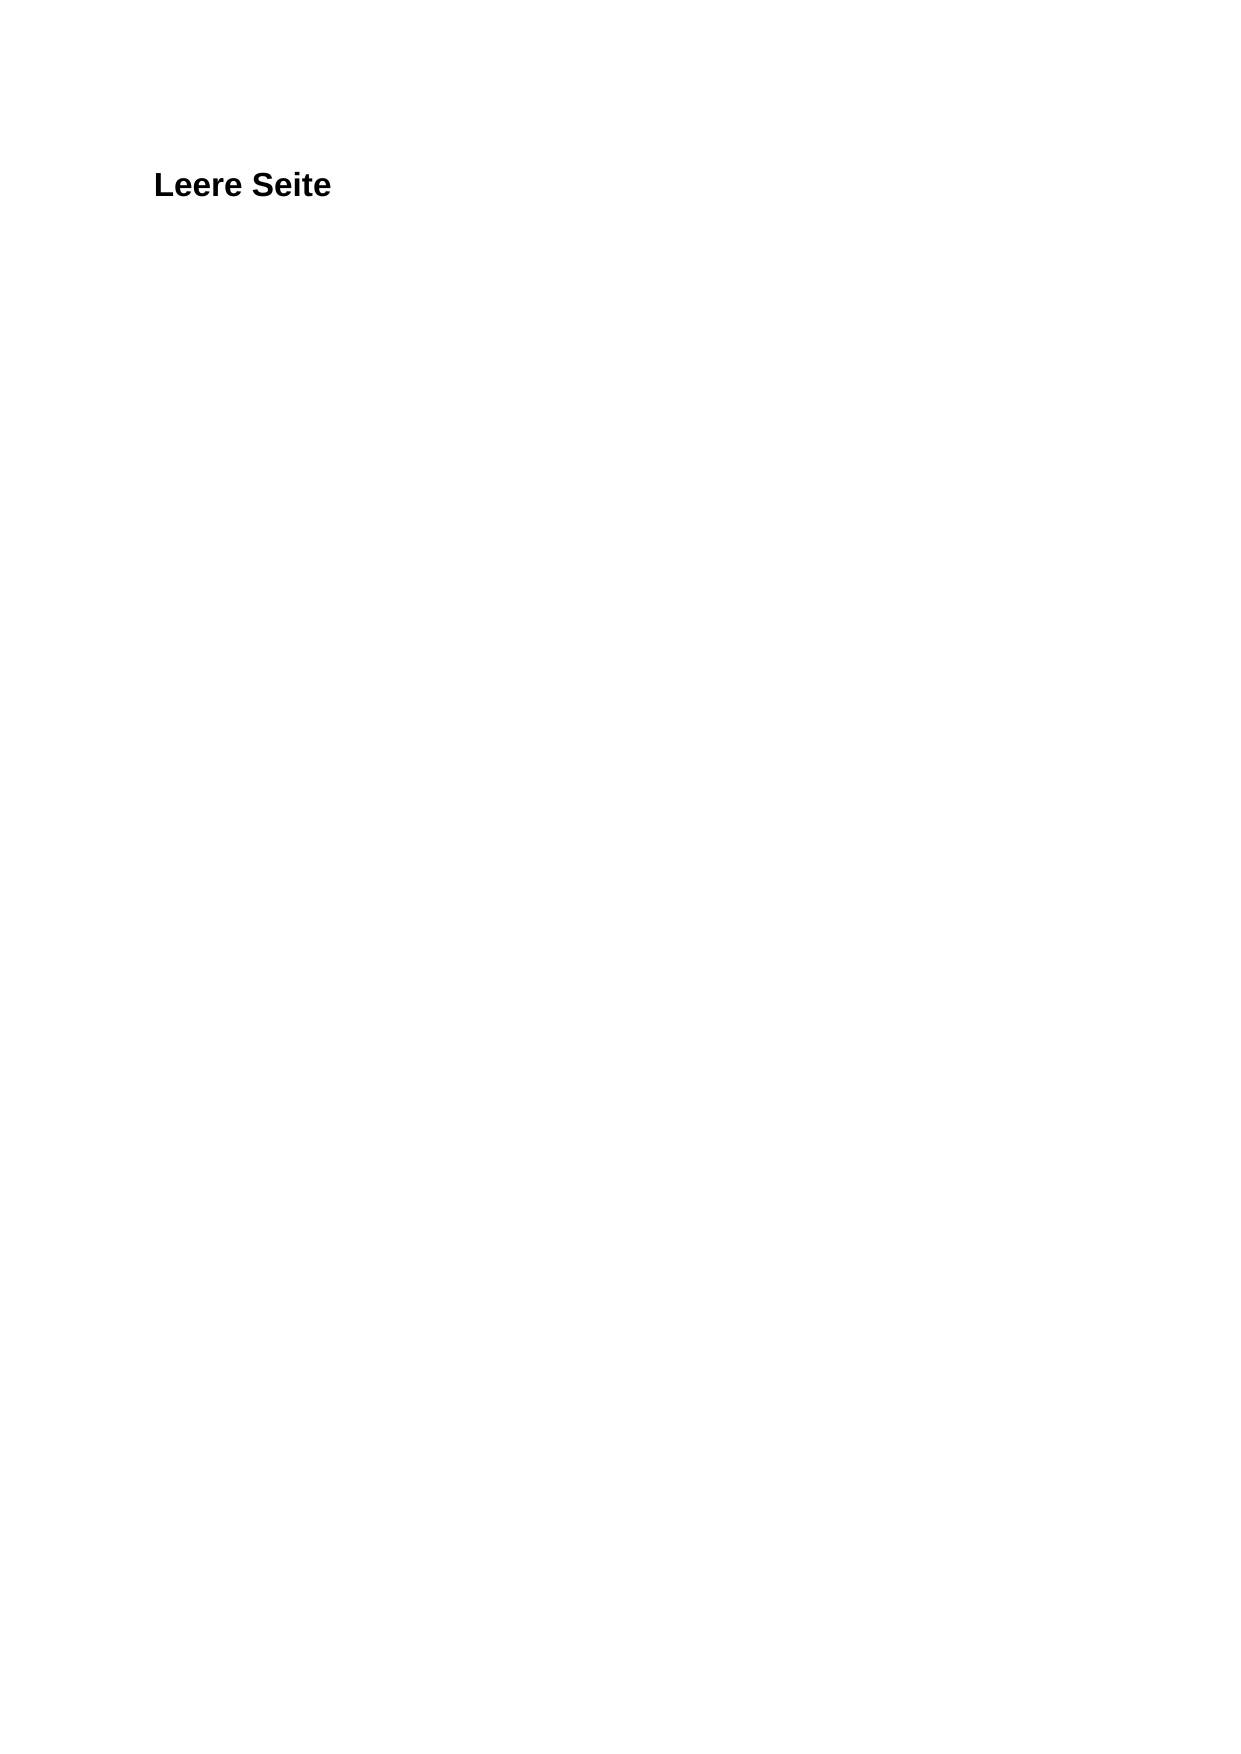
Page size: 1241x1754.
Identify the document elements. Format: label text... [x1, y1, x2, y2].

subtitle Leere SeiteGeschichte [153, 165, 1128, 204]
